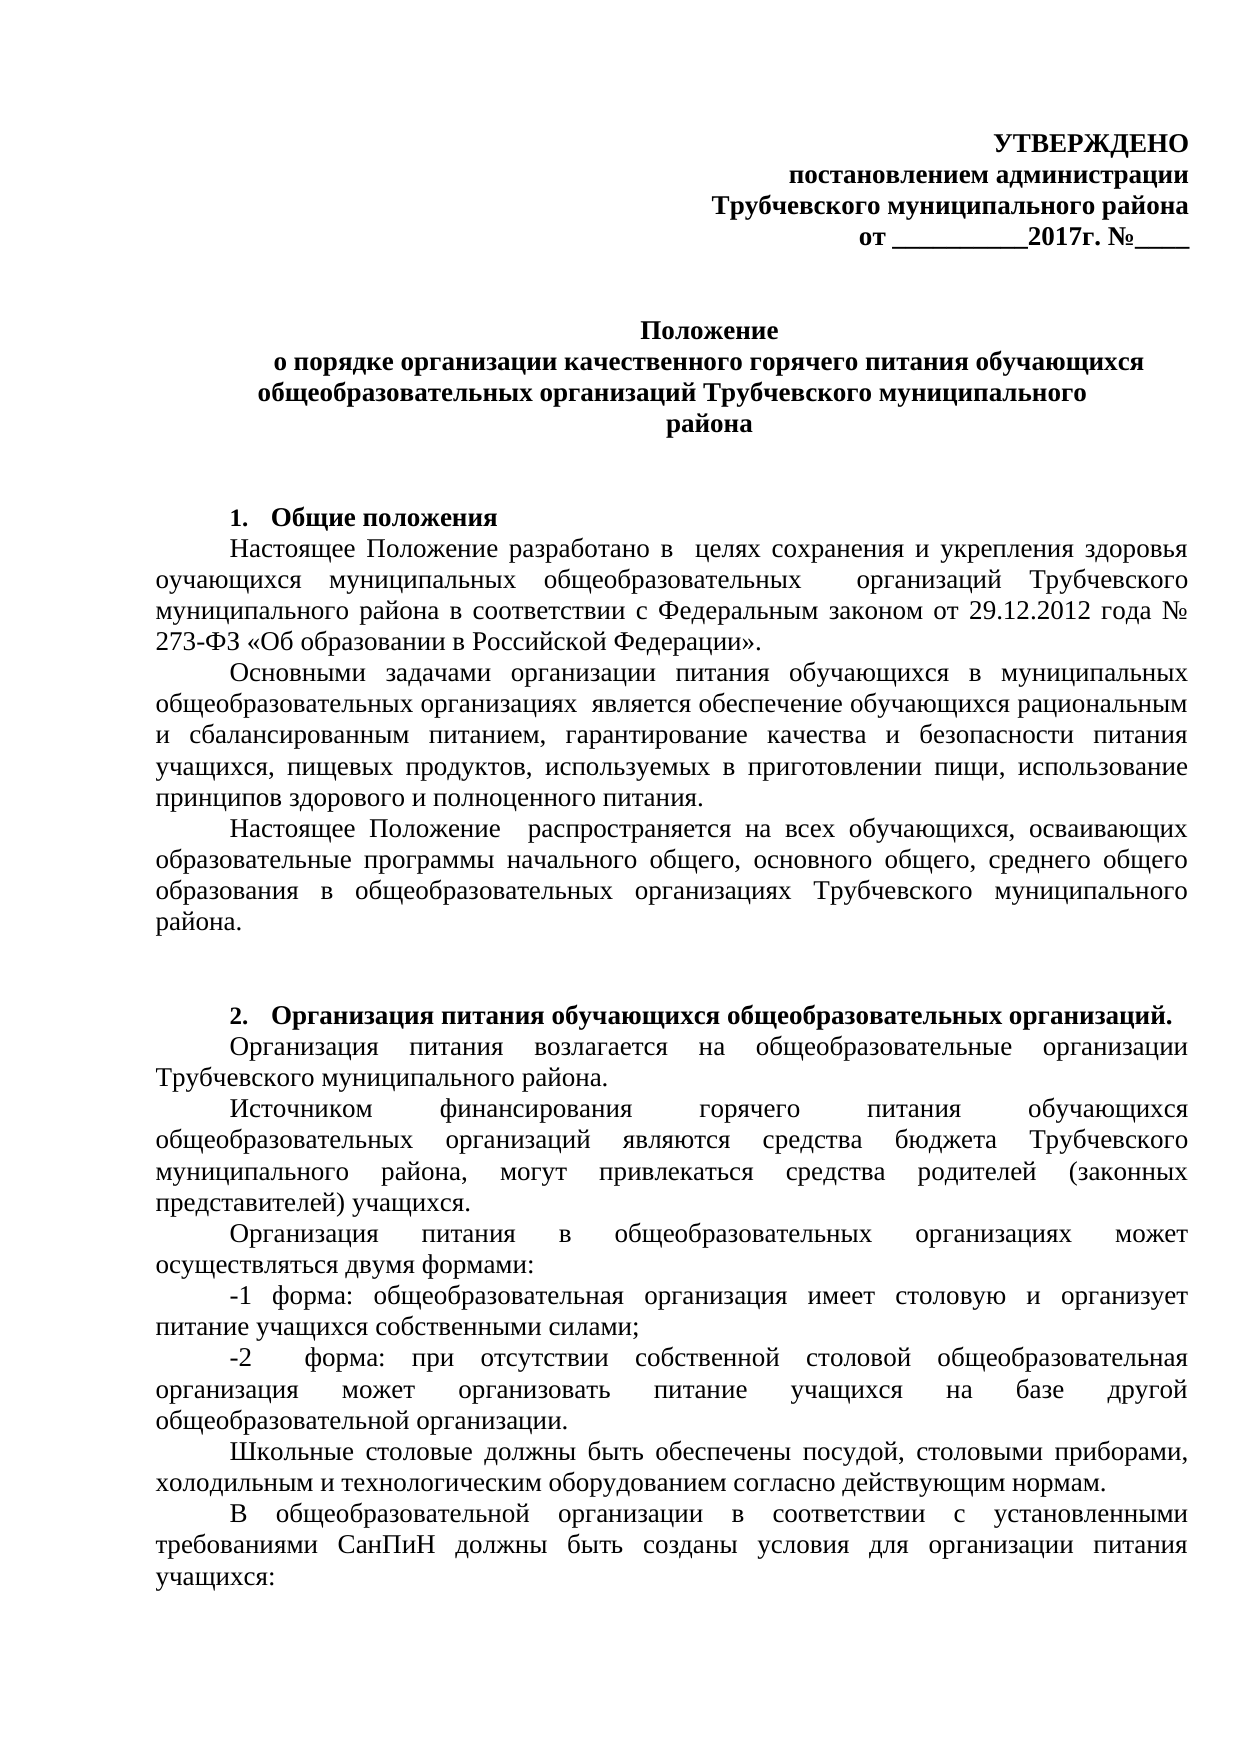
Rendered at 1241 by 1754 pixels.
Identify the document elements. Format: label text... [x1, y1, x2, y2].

text УТВЕРЖДЕНО [155, 127, 1189, 158]
text В общеобразовательной организации в соответствии с установленными требованиями СанПиН должны быть созданы условия для организации питания учащихся: [155, 1497, 1189, 1591]
text Трубчевского муниципального района [155, 189, 1189, 220]
text Положение [155, 314, 1189, 345]
text постановлением администрации [155, 158, 1189, 189]
text Настоящее Положение распространяется на всех обучающихся, осваивающих образовательные программы начального общего, основного общего, среднего общего образования в общеобразовательных организациях Трубчевского муниципального района. [155, 812, 1189, 937]
text района [155, 407, 1189, 438]
text Основными задачами организации питания обучающихся в муниципальных общеобразовательных организациях является обеспечение обучающихся рациональным и сбалансированным питанием, гарантирование качества и безопасности питания учащихся, пищевых продуктов, используемых в приготовлении пищи, использование принципов здорового и полноценного питания. [155, 656, 1189, 812]
text о порядке организации качественного горячего питания обучающихся общеобразовательных организаций Трубчевского муниципального [155, 345, 1189, 407]
text Настоящее Положение разработано в целях сохранения и укрепления здоровья оучающихся муниципальных общеобразовательных организаций Трубчевского муниципального района в соответствии с Федеральным законом от 29.12.2012 года № 273-ФЗ «Об образовании в Российской Федерации». [155, 532, 1189, 656]
list Организация питания обучающихся общеобразовательных организаций. [155, 999, 1189, 1030]
text Источником финансирования горячего питания обучающихся общеобразовательных организаций являются средства бюджета Трубчевского муниципального района, могут привлекаться средства родителей (законных представителей) учащихся. [155, 1092, 1189, 1217]
text -2 форма: при отсутствии собственной столовой общеобразовательная организация может организовать питание учащихся на базе другой общеобразовательной организации. [155, 1342, 1189, 1435]
text Организация питания в общеобразовательных организациях может осуществляться двумя формами: [155, 1217, 1189, 1279]
text Школьные столовые должны быть обеспечены посудой, столовыми приборами, холодильным и технологическим оборудованием согласно действующим нормам. [155, 1435, 1189, 1497]
list Общие положения [155, 501, 1189, 532]
text -1 форма: общеобразовательная организация имеет столовую и организует питание учащихся собственными силами; [155, 1279, 1189, 1342]
text от __________2017г. №____ [155, 220, 1189, 251]
text Организация питания возлагается на общеобразовательные организации Трубчевского муниципального района. [155, 1030, 1189, 1092]
